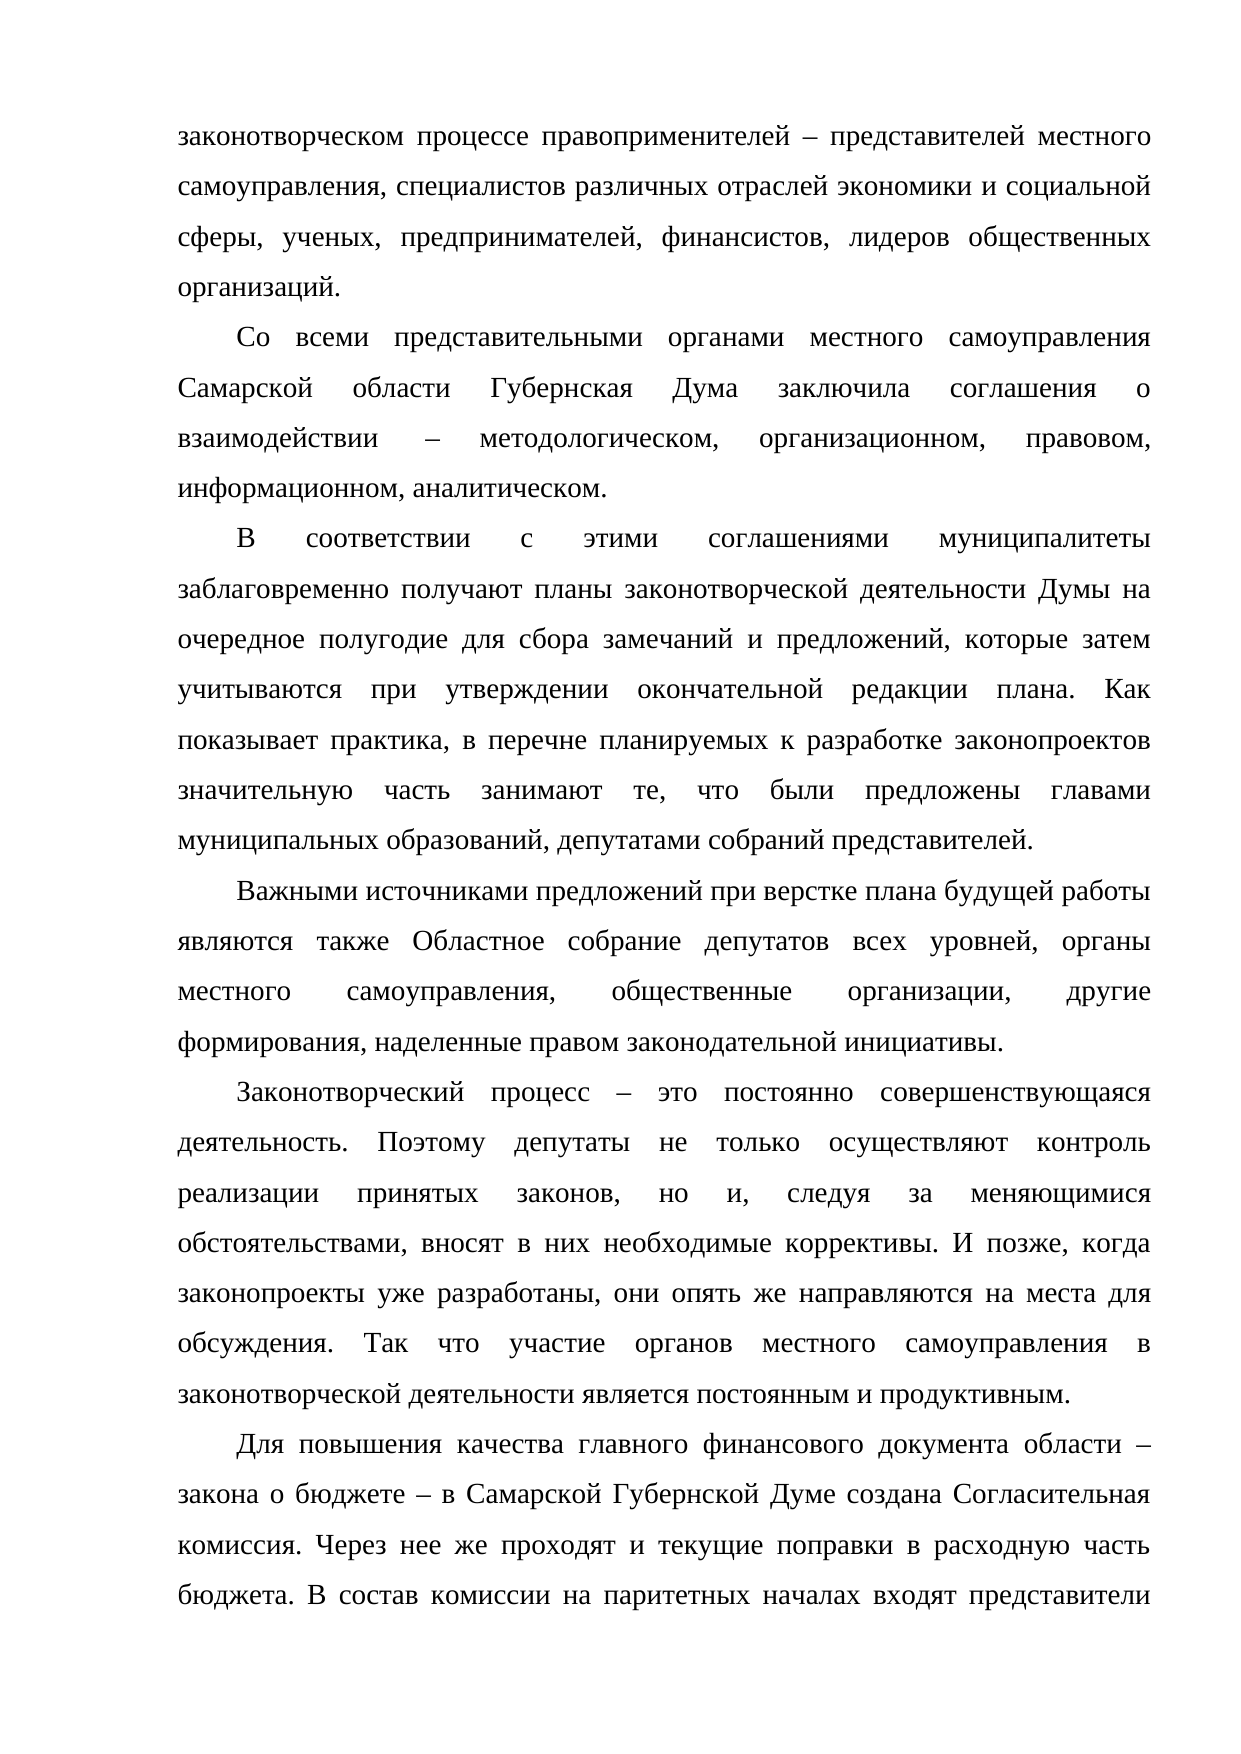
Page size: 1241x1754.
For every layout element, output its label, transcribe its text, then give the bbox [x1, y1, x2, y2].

text В соответствии с этими соглашениями муниципалитеты заблаговременно получают планы законотворческой деятельности Думы на очередное полугодие для сбора замечаний и предложений, которые затем учитываются при утверждении окончательной редакции плана. Как показывает практика, в перечне планируемых к разработке законопроектов значительную часть занимают те, что были предложены главами муниципальных образований, депутатами собраний представителей. [177, 521, 1152, 856]
text Важными источниками предложений при верстке плана будущей работы являются также Областное собрание депутатов всех уровней, органы местного самоуправления, общественные организации, другие формирования, наделенные правом законодательной инициативы. [177, 873, 1152, 1057]
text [177, 118, 1152, 303]
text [177, 1426, 1152, 1611]
text Законотворческий процесс – это постоянно совершенствующаяся деятельность. Поэтому депутаты не только осуществляют контроль реализации принятых законов, но и, следуя за меняющимися обстоятельствами, вносят в них необходимые коррективы. И позже, когда законопроекты уже разработаны, они опять же направляются на места для обсуждения. Так что участие органов местного самоуправления в законотворческой деятельности является постоянным и продуктивным. [177, 1074, 1152, 1409]
text Со всеми представительными органами местного самоуправления Самарской области Губернская Дума заключила соглашения о взаимодействии – методологическом, организационном, правовом, информационном, аналитическом. [177, 319, 1152, 504]
